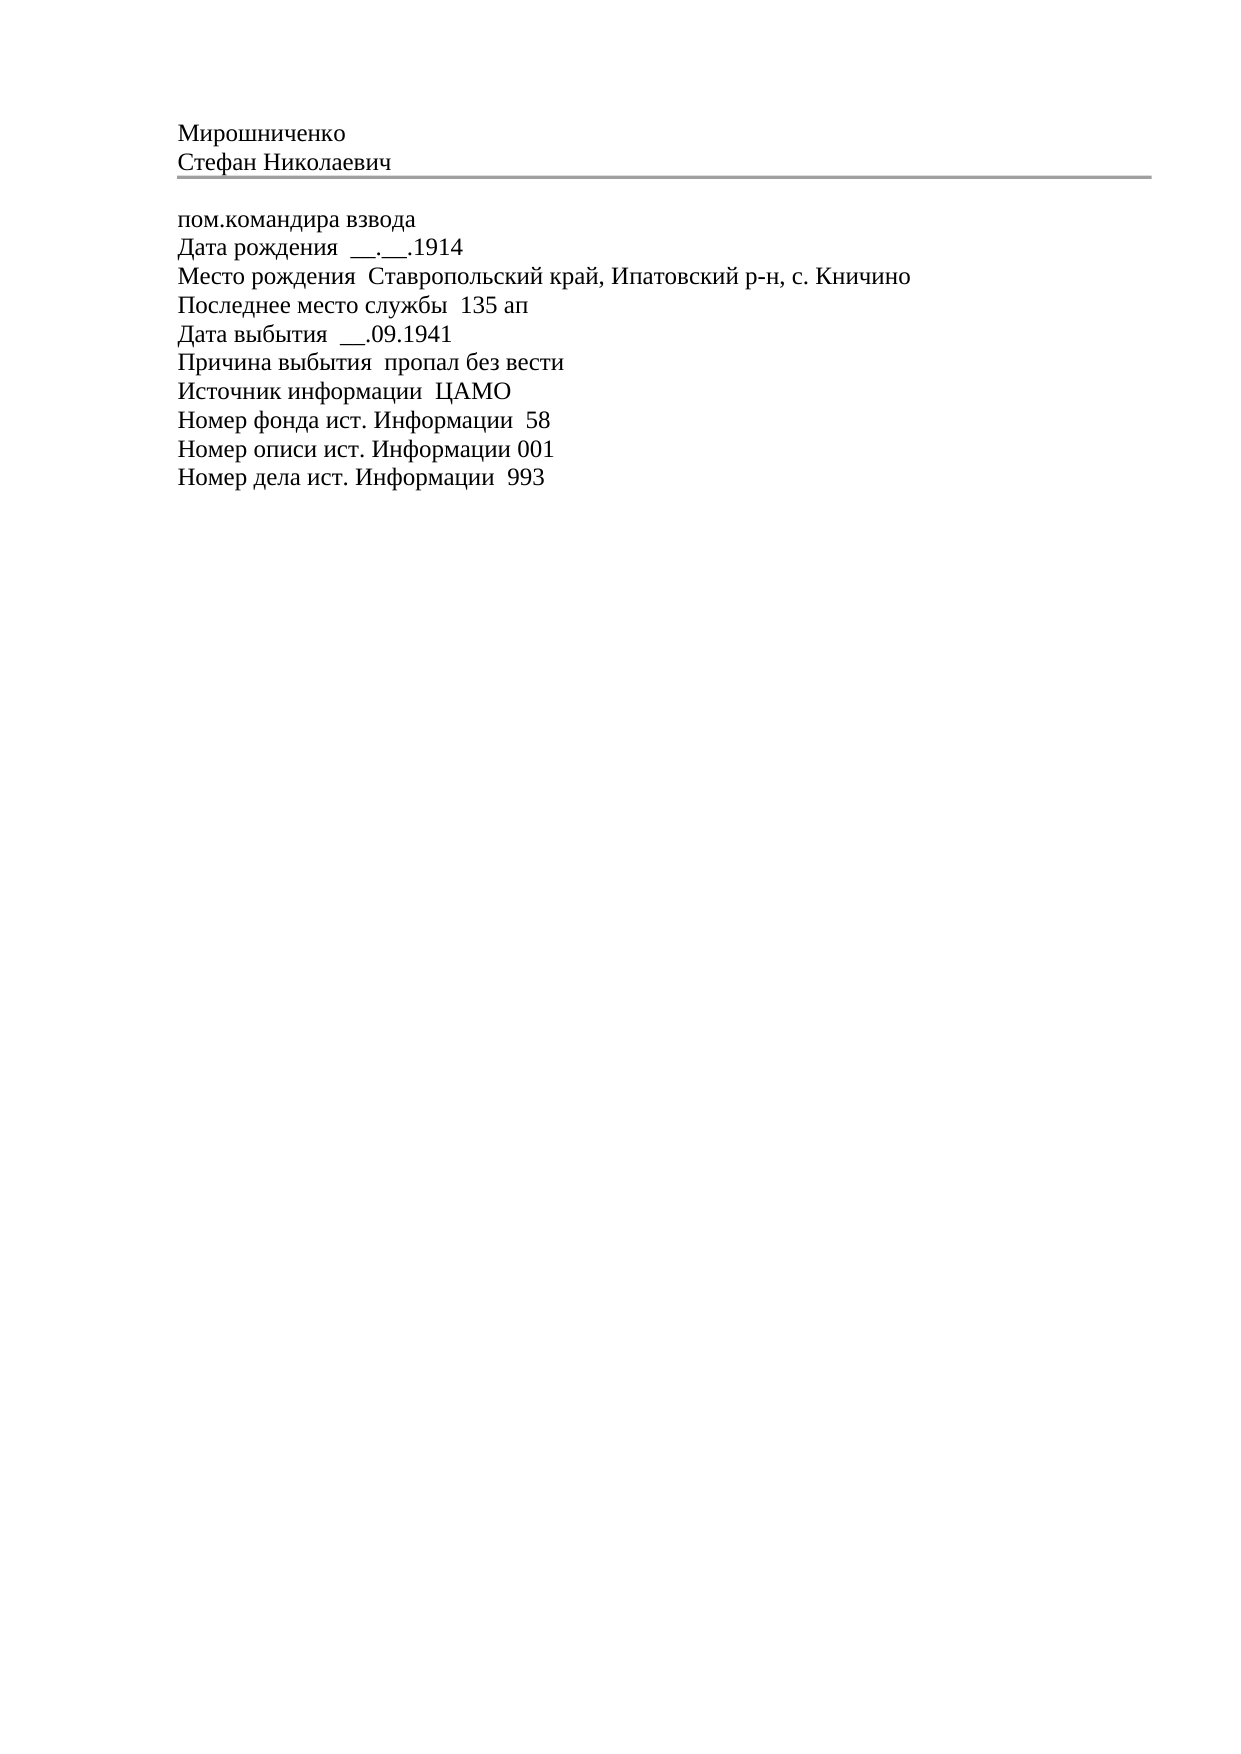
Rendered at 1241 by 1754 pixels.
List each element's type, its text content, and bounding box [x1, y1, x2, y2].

text Номер фонда ист. Информации 58 [177, 405, 1152, 434]
text пом.командира взвода [177, 204, 1152, 232]
text Номер описи ист. Информации 001 [177, 434, 1152, 462]
text Дата рождения __.__.1914 [177, 232, 1152, 261]
text Источник информации ЦАМО [177, 376, 1152, 405]
text Место рождения Ставропольский край, Ипатовский р-н, с. Кничино [177, 261, 1152, 290]
text Номер дела ист. Информации 993 [177, 462, 1152, 491]
text Мирошниченко [177, 118, 1152, 147]
text Стефан Николаевич [177, 147, 1152, 175]
text Дата выбытия __.09.1941 [177, 319, 1152, 347]
text Последнее место службы 135 ап [177, 290, 1152, 319]
text Причина выбытия пропал без вести [177, 347, 1152, 376]
